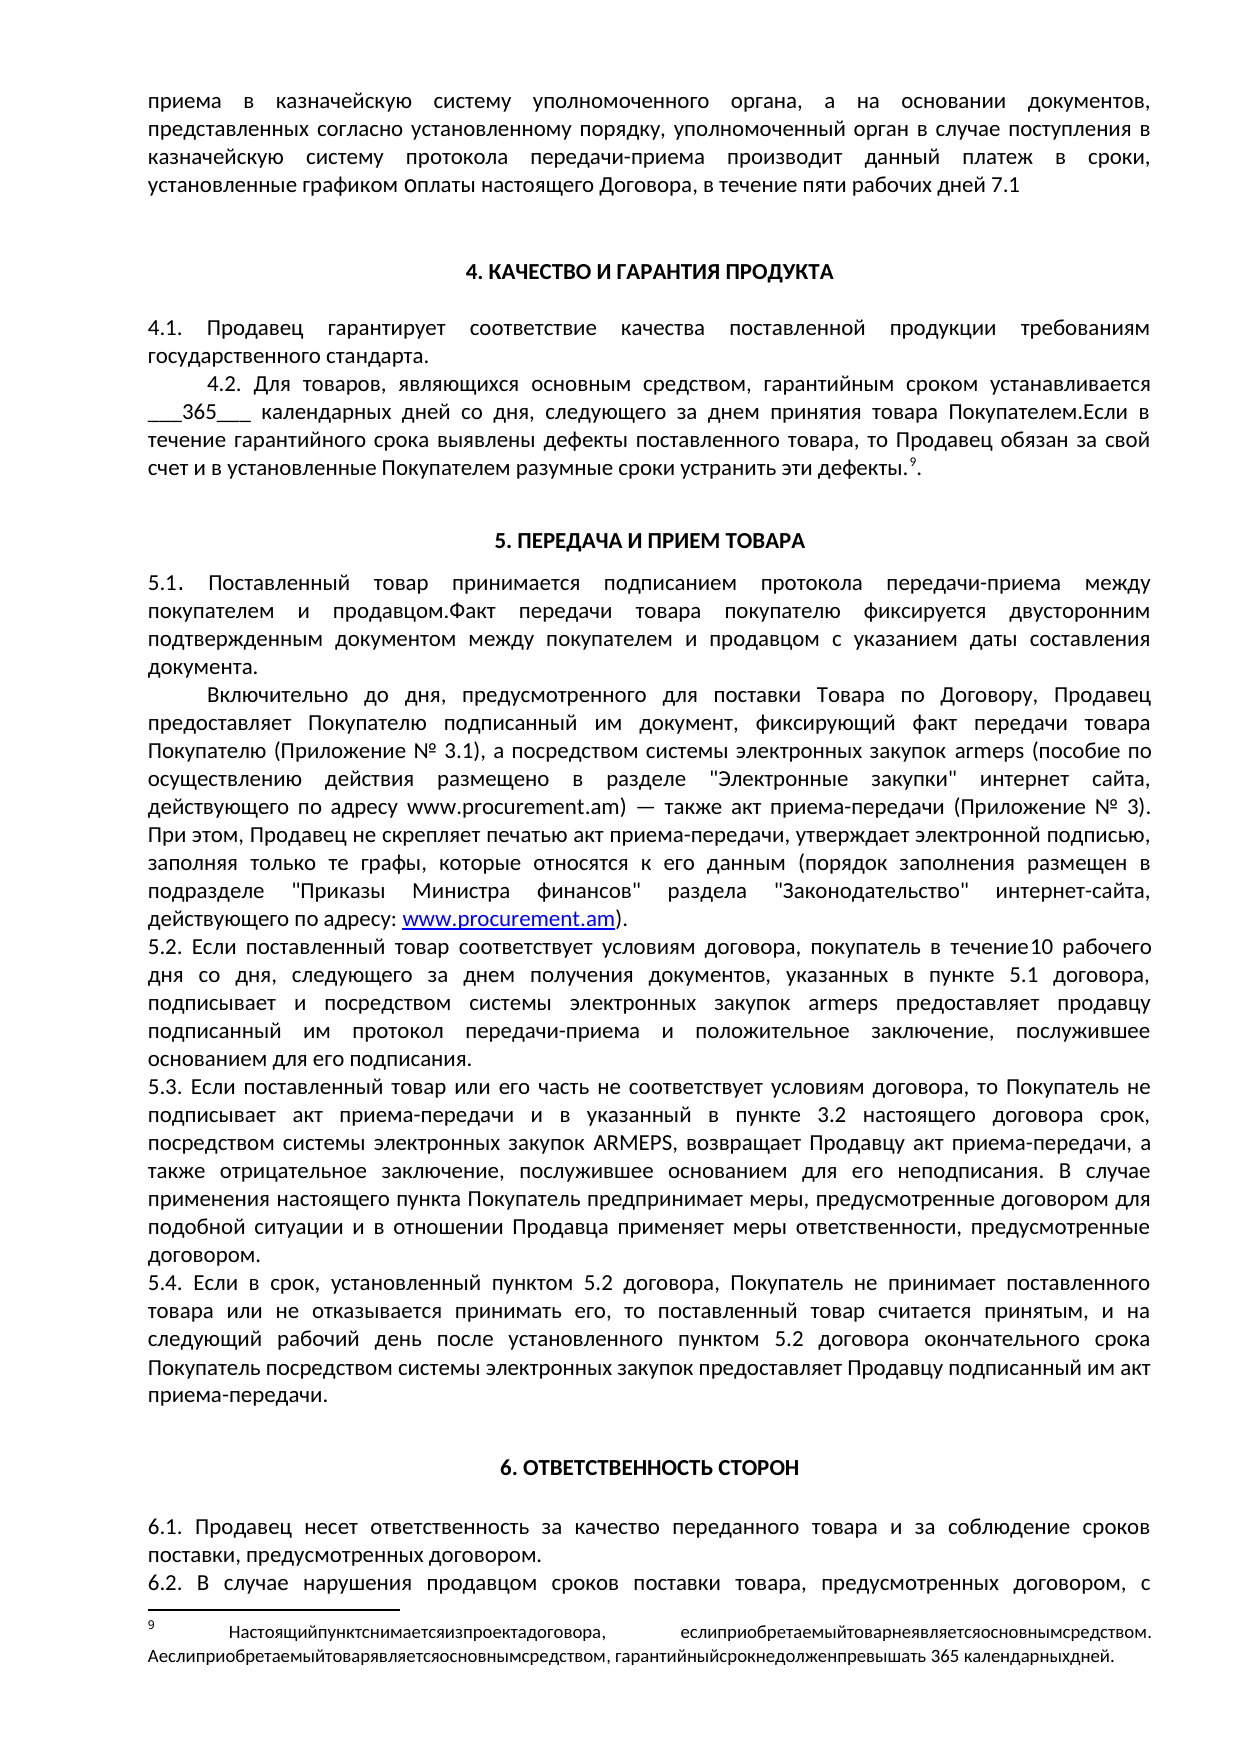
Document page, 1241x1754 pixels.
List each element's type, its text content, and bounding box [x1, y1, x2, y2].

text 5.4. Если в срок, установленный пунктом 5.2 договора, Покупатель не принимает поставленного товара или не отказывается принимать его, то поставленный товар считается принятым, и на следующий рабочий день после установленного пунктом 5.2 договора окончательного срока Покупатель посредством системы электронных закупок предоставляет Продавцу подписанный им акт приема-передачи. [148, 1268, 1152, 1409]
text 4.1. Продавец гарантирует соответствие качества поставленной продукции требованиям государственного стандарта. [148, 313, 1152, 369]
text 6.1. Продавец несет ответственность за качество переданного товара и за соблюдение сроков поставки, предусмотренных договором. [148, 1512, 1152, 1568]
text 5.3. Если поставленный товар или его часть не соответствует условиям договора, то Покупатель не подписывает акт приема-передачи и в указанный в пункте 3.2 настоящего договора срок, посредством системы электронных закупок ARMEPS, возвращает Продавцу акт приема-передачи, а также отрицательное заключение, послужившее основанием для его неподписания. В случае применения настоящего пункта Покупатель предпринимает меры, предусмотренные договором для подобной ситуации и в отношении Продавца применяет меры ответственности, предусмотренные договором. [148, 1072, 1152, 1268]
text 6. ОТВЕТСТВЕННОСТЬ СТОРОН [148, 1453, 1152, 1481]
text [148, 86, 1152, 198]
text 5. ПЕРЕДАЧА И ПРИЕМ ТОВАРА [148, 526, 1152, 554]
text 5.1․ Поставленный товар принимается подписанием протокола передачи-приема между покупателем и продавцом.Факт передачи товара покупателю фиксируется двусторонним подтвержденным документом между покупателем и продавцом с указанием даты составления документа. [148, 568, 1152, 680]
text 4.2. Для товаров, являющихся основным средством, гарантийным сроком устанавливается ___365___ календарных дней со дня, следующего за днем принятия товара Покупателем.Если в течение гарантийного срока выявлены дефекты поставленного товара, то Продавец обязан за свой счет и в установленные Покупателем разумные сроки устранить эти дефекты.. [148, 369, 1152, 481]
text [148, 1568, 1152, 1596]
text 4. КАЧЕСТВО И ГАРАНТИЯ ПРОДУКТА [148, 257, 1152, 285]
text Включительно до дня, предусмотренного для поставки Товара по Договору, Продавец предоставляет Покупателю подписанный им документ, фиксирующий факт передачи товара Покупателю (Приложение № 3.1), а посредством системы электронных закупок armeps (пособие по осуществлению действия размещено в разделе "Электронные закупки" интернет сайта, действующего по адресу www.procurement.am) — также акт приема-передачи (Приложение № 3). При этом, Продавец не скрепляет печатью акт приема-передачи, утверждает электронной подписью, заполняя только те графы, которые относятся к его данным (порядок заполнения размещен в подразделе "Приказы Министра финансов" раздела "Законодательство" интернет-сайта, действующего по адресу: www.procurement.am). [148, 680, 1152, 932]
text 5.2. Если поставленный товар соответствует условиям договора, покупатель в течение10 рабочего дня со дня, следующего за днем получения документов, указанных в пункте 5.1 договора, подписывает и посредством системы электронных закупок armeps предоставляет продавцу подписанный им протокол передачи-приема и положительное заключение, послужившее основанием для его подписания. [148, 932, 1152, 1072]
